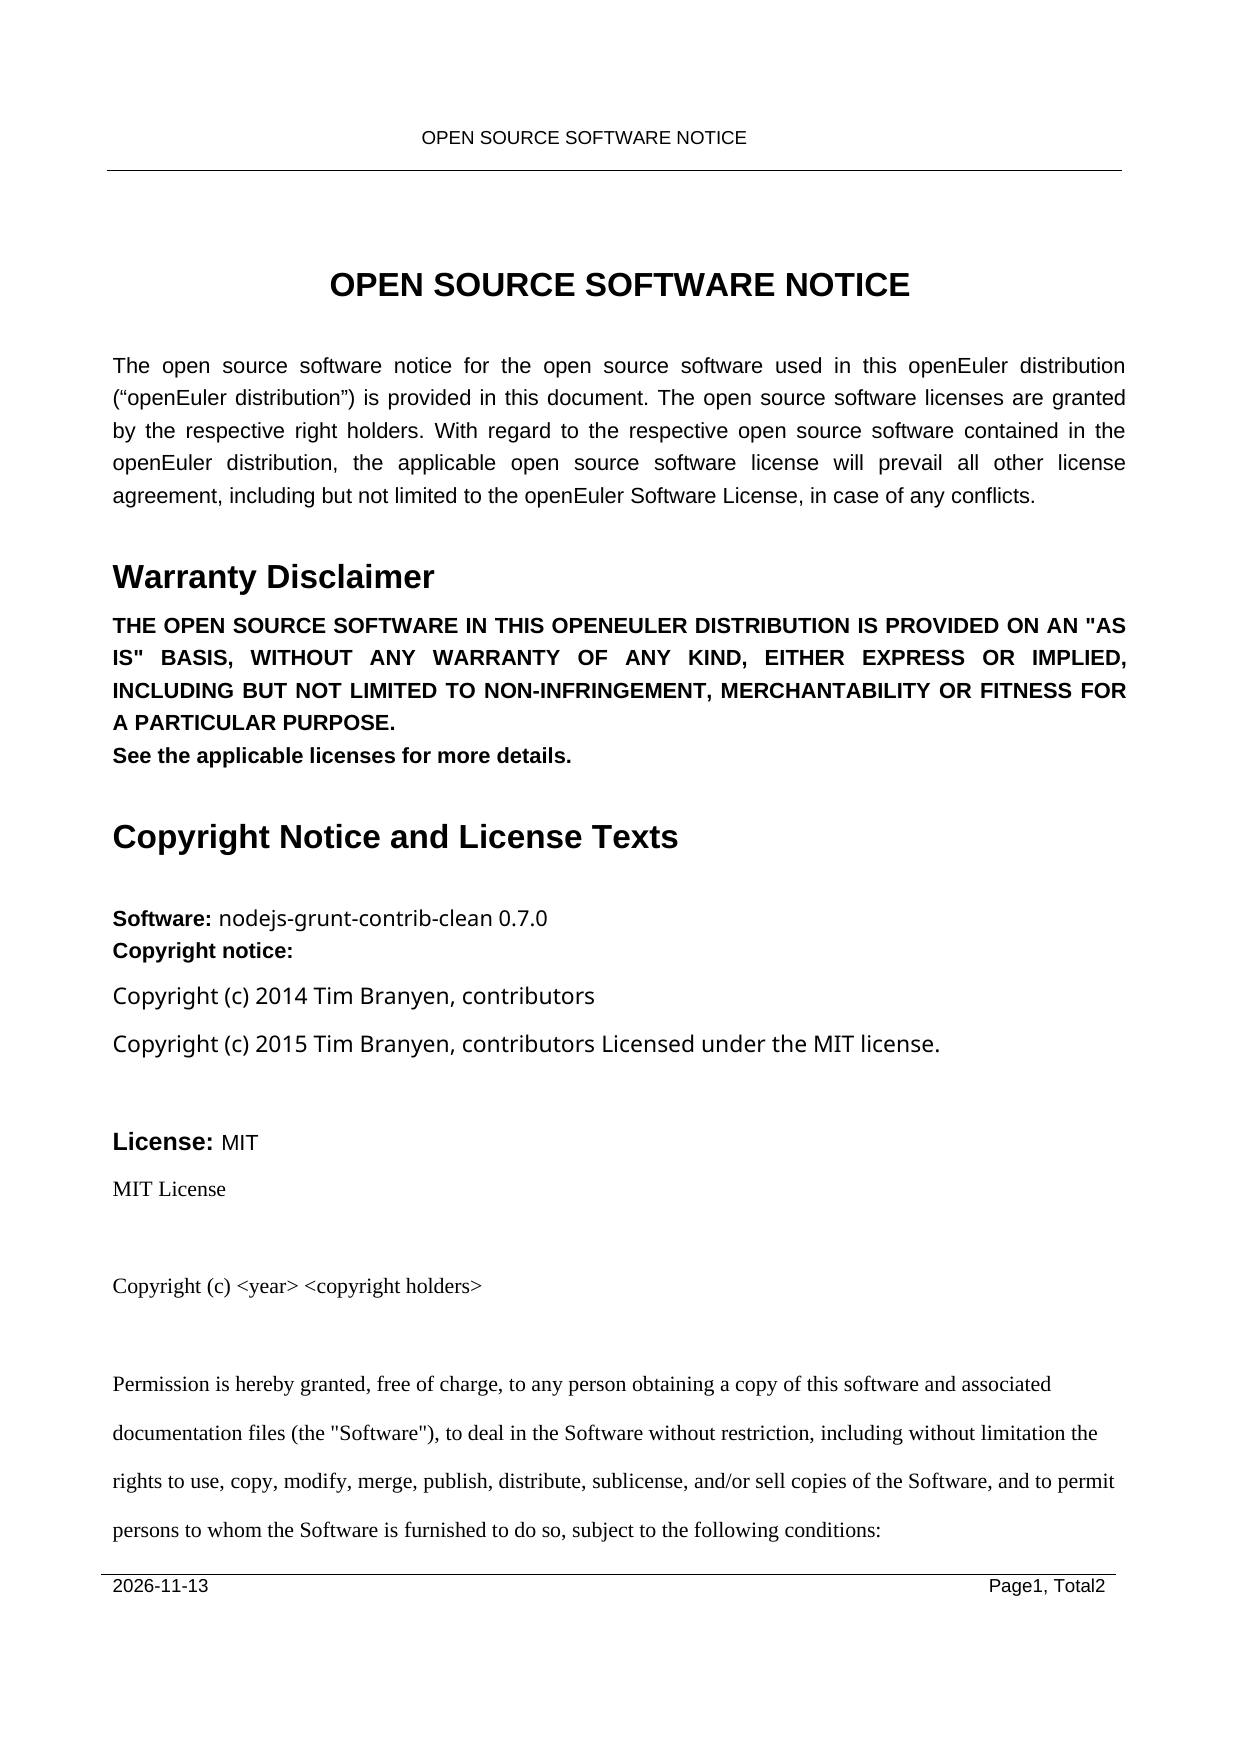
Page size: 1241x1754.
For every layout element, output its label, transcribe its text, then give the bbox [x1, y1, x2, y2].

text Copyright Notice and License Texts [112, 804, 1128, 869]
text THE OPEN SOURCE SOFTWARE IN THIS OPENEULER DISTRIBUTION IS PROVIDED ON AN "AS IS" BASIS, WITHOUT ANY WARRANTY OF ANY KIND, EITHER EXPRESS OR IMPLIED, INCLUDING BUT NOT LIMITED TO NON-INFRINGEMENT, MERCHANTABILITY OR FITNESS FOR A PARTICULAR PURPOSE. See the applicable licenses for more details. [112, 609, 1128, 771]
text Copyright (c) 2014 Tim Branyen, contributors Copyright (c) 2015 Tim Branyen, contributors Licensed under the MIT license. [112, 979, 1128, 1109]
text Software: nodejs-grunt-contrib-clean 0.7.0 [112, 901, 1128, 934]
text Warranty Disclaimer [112, 544, 1128, 609]
text Copyright notice: [112, 934, 1128, 966]
text The open source software notice for the open source software used in this openEuler distribution (“openEuler distribution”) is provided in this document. The open source software licenses are granted by the respective right holders. With regard to the respective open source software contained in the openEuler distribution, the applicable open source software license will prevail all other license agreement, including but not limited to the openEuler Software License, in case of any conflicts. [112, 349, 1128, 511]
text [112, 1172, 1128, 1546]
text OPEN SOURCE SOFTWARE NOTICE [112, 251, 1128, 316]
text License: MIT [112, 1125, 1128, 1158]
